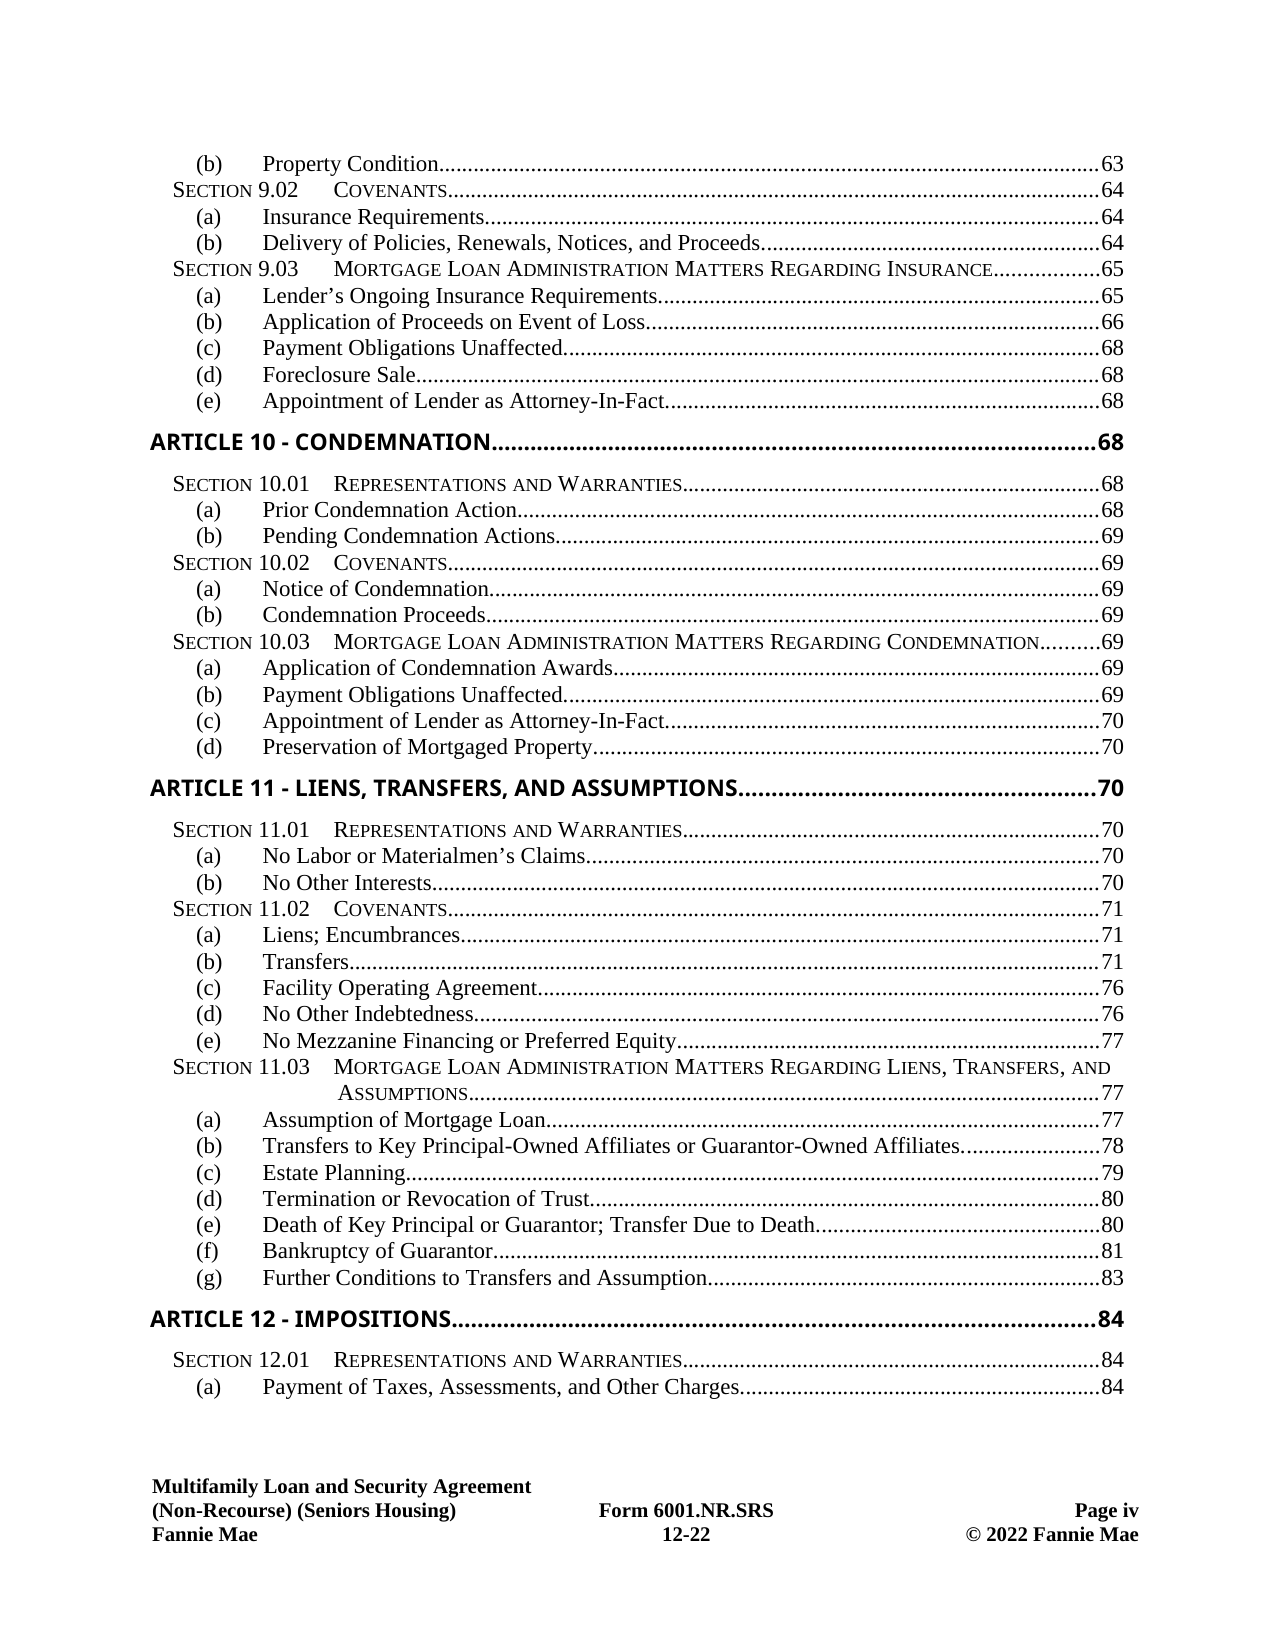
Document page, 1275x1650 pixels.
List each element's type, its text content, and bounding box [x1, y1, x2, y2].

text (b) Transfers. 71 [196, 948, 1125, 974]
text (c) Appointment of Lender as Attorney-In-Fact. 70 [196, 707, 1125, 733]
text (d) Preservation of Mortgaged Property. 70 [196, 733, 1125, 760]
text (a) Payment of Taxes, Assessments, and Other Charges. 84 [196, 1373, 1125, 1399]
text Section 9.02 Covenants. 64 [172, 176, 1125, 203]
text (d) No Other Indebtedness. 76 [196, 1000, 1125, 1027]
text (c) Facility Operating Agreement. 76 [196, 974, 1125, 1000]
text Section 11.01 Representations and Warranties. 70 [172, 816, 1125, 842]
text (e) No Mezzanine Financing or Preferred Equity. 77 [196, 1027, 1125, 1053]
text (e) Appointment of Lender as Attorney-In-Fact. 68 [196, 387, 1125, 413]
text (d) Foreclosure Sale. 68 [196, 361, 1125, 387]
text (b) Application of Proceeds on Event of Loss. 66 [196, 308, 1125, 334]
text (b) Condemnation Proceeds. 69 [196, 602, 1125, 628]
text (a) Notice of Condemnation. 69 [196, 575, 1125, 602]
text Section 9.03 Mortgage Loan Administration Matters Regarding Insurance 65 [172, 255, 1125, 282]
text Article 10 - CONDEMNATION 68 [150, 426, 1125, 457]
text (b) Property Condition. 63 [196, 150, 1125, 176]
text (b) No Other Interests. 70 [196, 869, 1125, 895]
text Article 12 - IMPOSITIONS 84 [150, 1303, 1125, 1334]
text (a) Insurance Requirements. 64 [196, 203, 1125, 229]
text (a) Liens; Encumbrances. 71 [196, 921, 1125, 948]
text Article 11 - LIENS, TRANSFERS, AND ASSUMPTIONS 70 [150, 772, 1125, 803]
text Section 11.03 Mortgage Loan Administration Matters Regarding Liens, Transfers, and Assumptions. 77 [172, 1053, 1125, 1106]
text Section 11.02 Covenants. 71 [172, 895, 1125, 921]
text (e) Death of Key Principal or Guarantor; Transfer Due to Death. 80 [196, 1211, 1125, 1238]
text (b) Transfers to Key Principal-Owned Affiliates or Guarantor-Owned Affiliates. 78 [196, 1132, 1125, 1158]
text (b) Delivery of Policies, Renewals, Notices, and Proceeds. 64 [196, 229, 1125, 255]
text (a) Assumption of Mortgage Loan. 77 [196, 1106, 1125, 1132]
text Section 10.03 Mortgage Loan Administration Matters Regarding Condemnation. 69 [172, 628, 1125, 654]
text (a) Lender’s Ongoing Insurance Requirements. 65 [196, 282, 1125, 308]
text (b) Payment Obligations Unaffected. 69 [196, 681, 1125, 707]
text Section 12.01 Representations and Warranties. 84 [172, 1347, 1125, 1373]
text (c) Estate Planning. 79 [196, 1158, 1125, 1185]
text (f) Bankruptcy of Guarantor. 81 [196, 1238, 1125, 1264]
text (b) Pending Condemnation Actions. 69 [196, 522, 1125, 549]
text Section 10.01 Representations and Warranties. 68 [172, 470, 1125, 496]
text (a) Prior Condemnation Action. 68 [196, 496, 1125, 522]
text (d) Termination or Revocation of Trust. 80 [196, 1185, 1125, 1211]
text (a) No Labor or Materialmen’s Claims. 70 [196, 842, 1125, 869]
text (c) Payment Obligations Unaffected. 68 [196, 334, 1125, 361]
text (a) Application of Condemnation Awards. 69 [196, 654, 1125, 681]
text (g) Further Conditions to Transfers and Assumption. 83 [196, 1264, 1125, 1290]
text Section 10.02 Covenants. 69 [172, 549, 1125, 575]
